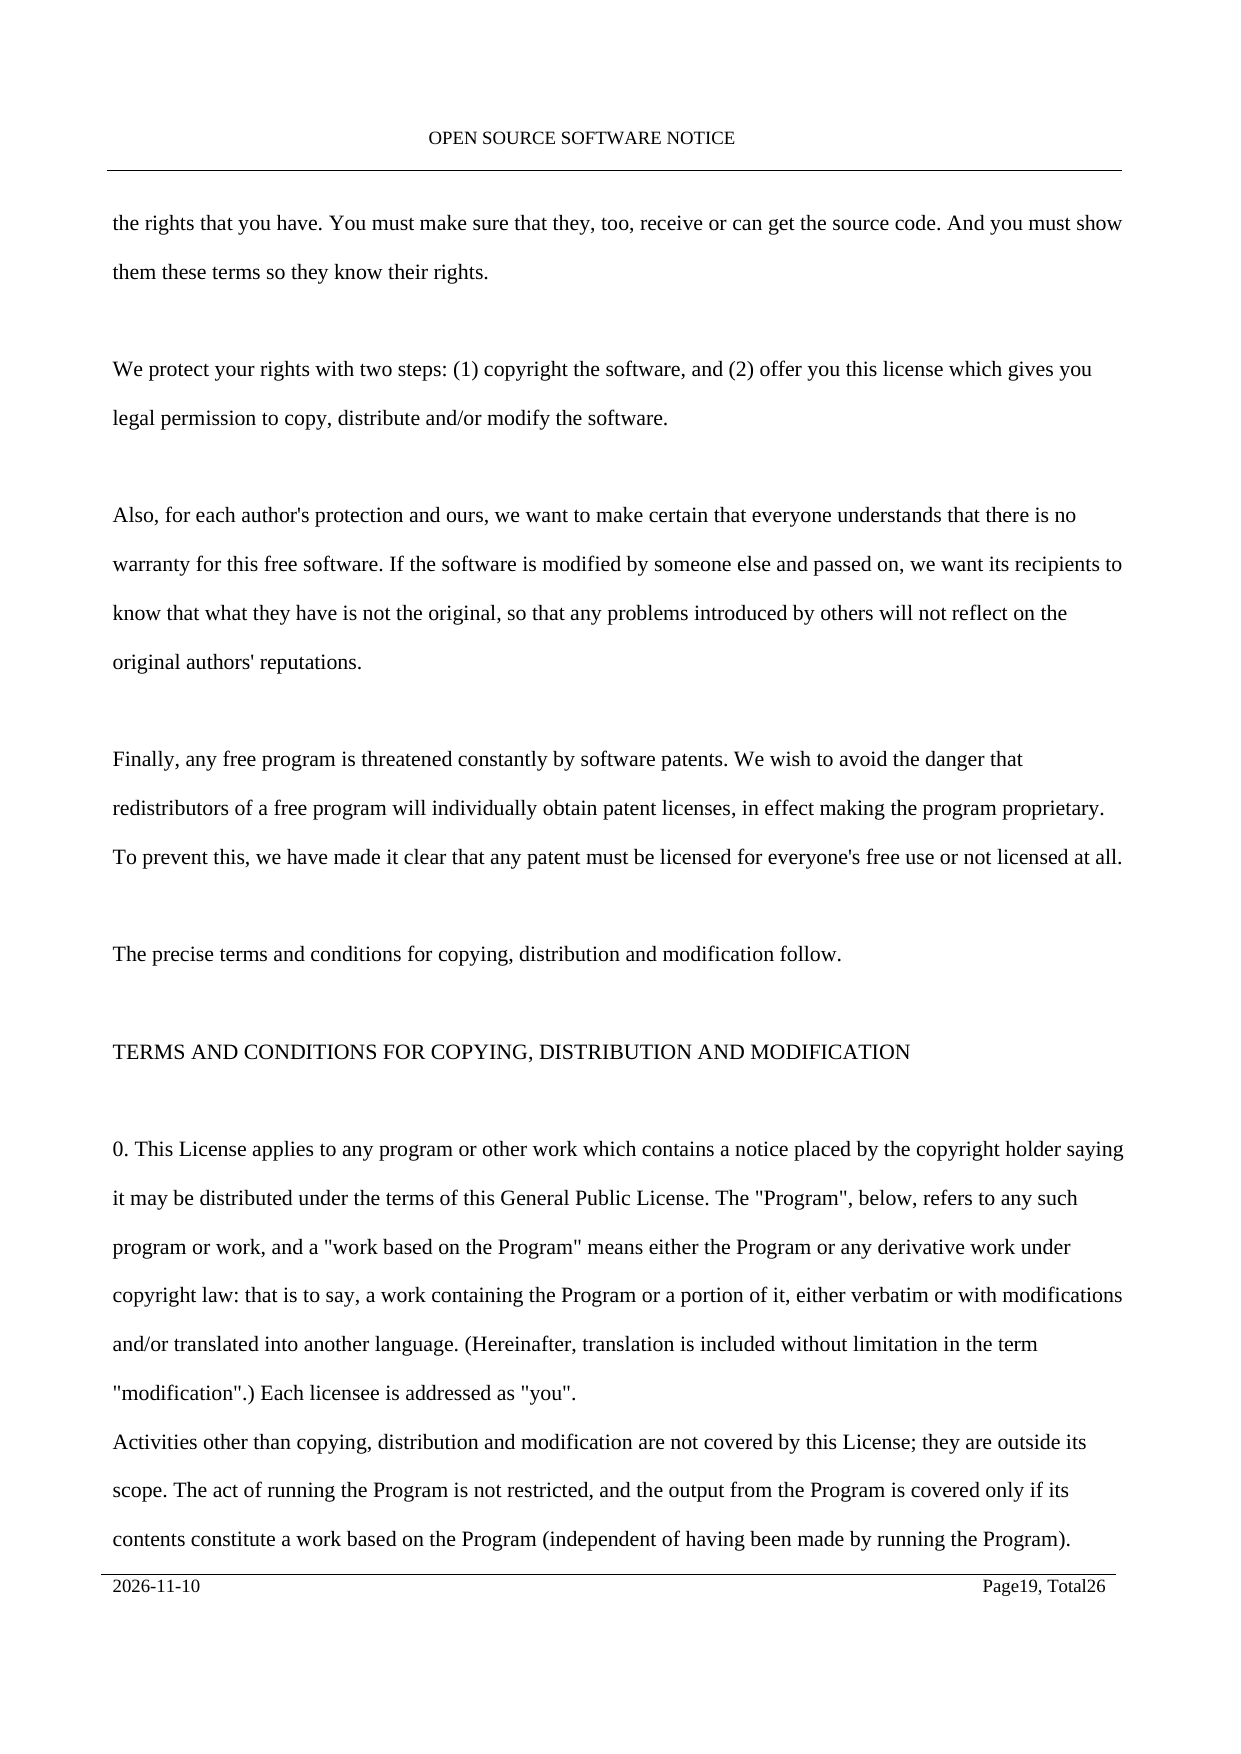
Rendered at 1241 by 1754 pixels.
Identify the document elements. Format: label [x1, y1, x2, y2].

text [112, 206, 1128, 1555]
